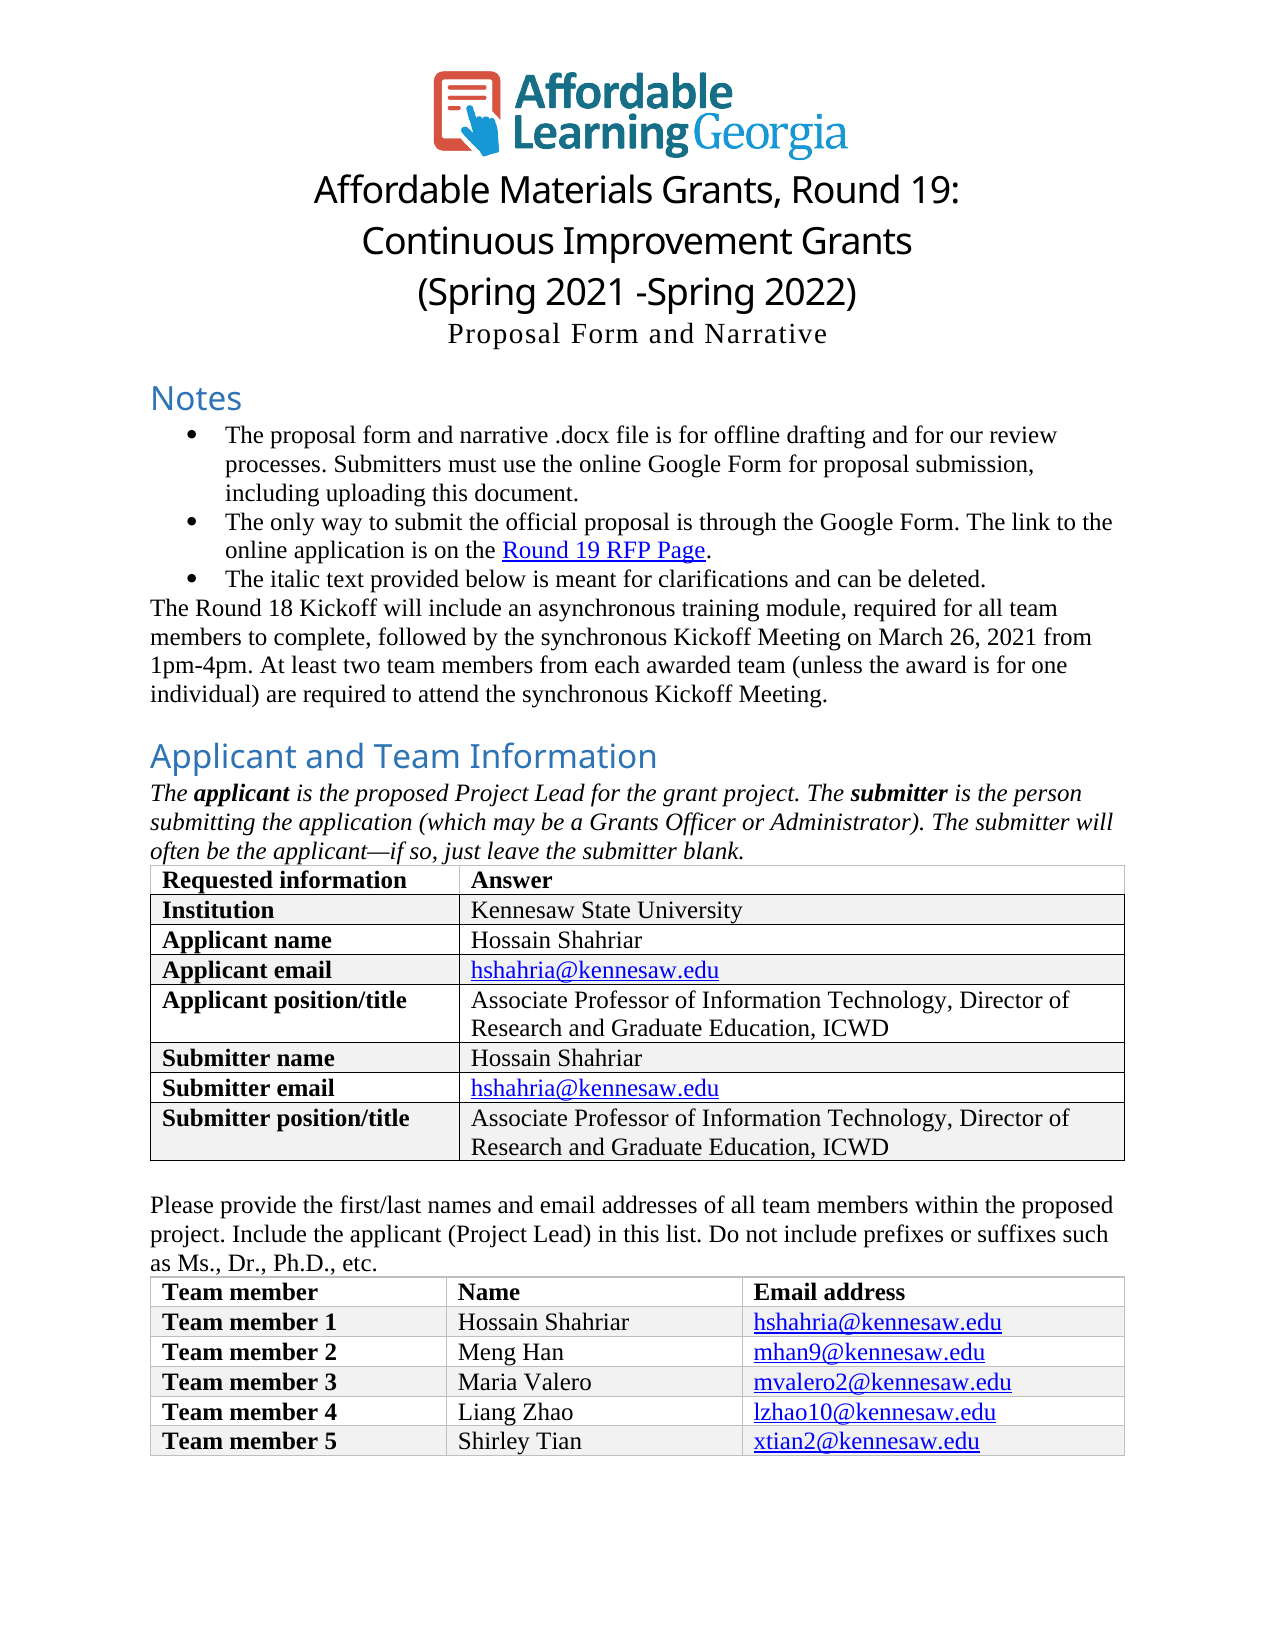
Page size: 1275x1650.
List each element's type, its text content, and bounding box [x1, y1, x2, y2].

text Please provide the first/last names and email addresses of all team members within the proposed project. Include the applicant (Project Lead) in this list. Do not include prefixes or suffixes such as Ms., Dr., Ph.D., etc. [150, 1161, 1125, 1276]
title (Spring 2021 -Spring 2022) [150, 265, 1125, 316]
table_cell Hossain Shahriar [460, 1043, 1124, 1072]
list The proposal form and narrative .docx file is for offline drafting and for our review processes. Submitters must use the online Google Form for proposal submission, including uploading this document. [187, 420, 1125, 507]
list The italic text provided below is meant for clarifications and can be deleted. [187, 564, 1125, 593]
subtitle Notes [150, 375, 1125, 420]
table_cell hshahria@kennesaw.edu [460, 955, 1124, 984]
title Continuous Improvement Grants [150, 214, 1125, 265]
subtitle Proposal Form and Narrative [150, 316, 1125, 350]
table_cell Submitter email [151, 1073, 459, 1102]
table_header Answer [460, 866, 1124, 894]
title Affordable Materials Grants, Round 19: [150, 163, 1125, 214]
table_cell Associate Professor of Information Technology, Director of Research and Graduate Education, ICWD [460, 1103, 1124, 1160]
table_cell Applicant position/title [151, 985, 459, 1042]
table_cell Team member 2 [151, 1337, 446, 1366]
table_header Name [447, 1278, 742, 1306]
table_cell Applicant name [151, 925, 459, 954]
table_cell Institution [151, 895, 459, 924]
table_header Team member [151, 1278, 446, 1306]
table_cell Submitter position/title [151, 1103, 459, 1160]
subtitle Applicant and Team Information [150, 733, 1125, 778]
table_cell mhan9@kennesaw.edu [743, 1337, 1124, 1366]
table_cell Team member 5 [151, 1426, 446, 1455]
table_cell Applicant email [151, 955, 459, 984]
table_header Email address [743, 1278, 1124, 1306]
table_cell Team member 3 [151, 1367, 446, 1396]
table_cell Team member 4 [151, 1397, 446, 1425]
table_cell hshahria@kennesaw.edu [743, 1307, 1124, 1336]
table_cell Shirley Tian [447, 1426, 742, 1455]
table_cell Kennesaw State University [460, 895, 1124, 924]
table_cell Team member 1 [151, 1307, 446, 1336]
table_cell Associate Professor of Information Technology, Director of Research and Graduate Education, ICWD [460, 985, 1124, 1042]
text The applicant is the proposed Project Lead for the grant project. The submitter is the person submitting the application (which may be a Grants Officer or Administrator). The submitter will often be the applicant—if so, just leave the submitter blank. [150, 778, 1125, 864]
list The only way to submit the official proposal is through the Google Form. The link to the online application is on the Round 19 RFP Page. [187, 507, 1125, 564]
table_header Requested information [151, 866, 459, 894]
table_cell Meng Han [447, 1337, 742, 1366]
table_cell mvalero2@kennesaw.edu [743, 1367, 1124, 1396]
table_cell hshahria@kennesaw.edu [460, 1073, 1124, 1102]
table_cell Maria Valero [447, 1367, 742, 1396]
table_cell Hossain Shahriar [460, 925, 1124, 954]
table_cell lzhao10@kennesaw.edu [743, 1397, 1124, 1425]
text The Round 18 Kickoff will include an asynchronous training module, required for all team members to complete, followed by the synchronous Kickoff Meeting on March 26, 2021 from 1pm-4pm. At least two team members from each awarded team (unless the award is for one individual) are required to attend the synchronous Kickoff Meeting. [150, 593, 1125, 708]
table_cell Liang Zhao [447, 1397, 742, 1425]
picture [421, 58, 854, 164]
table_cell Hossain Shahriar [447, 1307, 742, 1336]
table_cell Submitter name [151, 1043, 459, 1072]
table_cell xtian2@kennesaw.edu [743, 1426, 1124, 1455]
